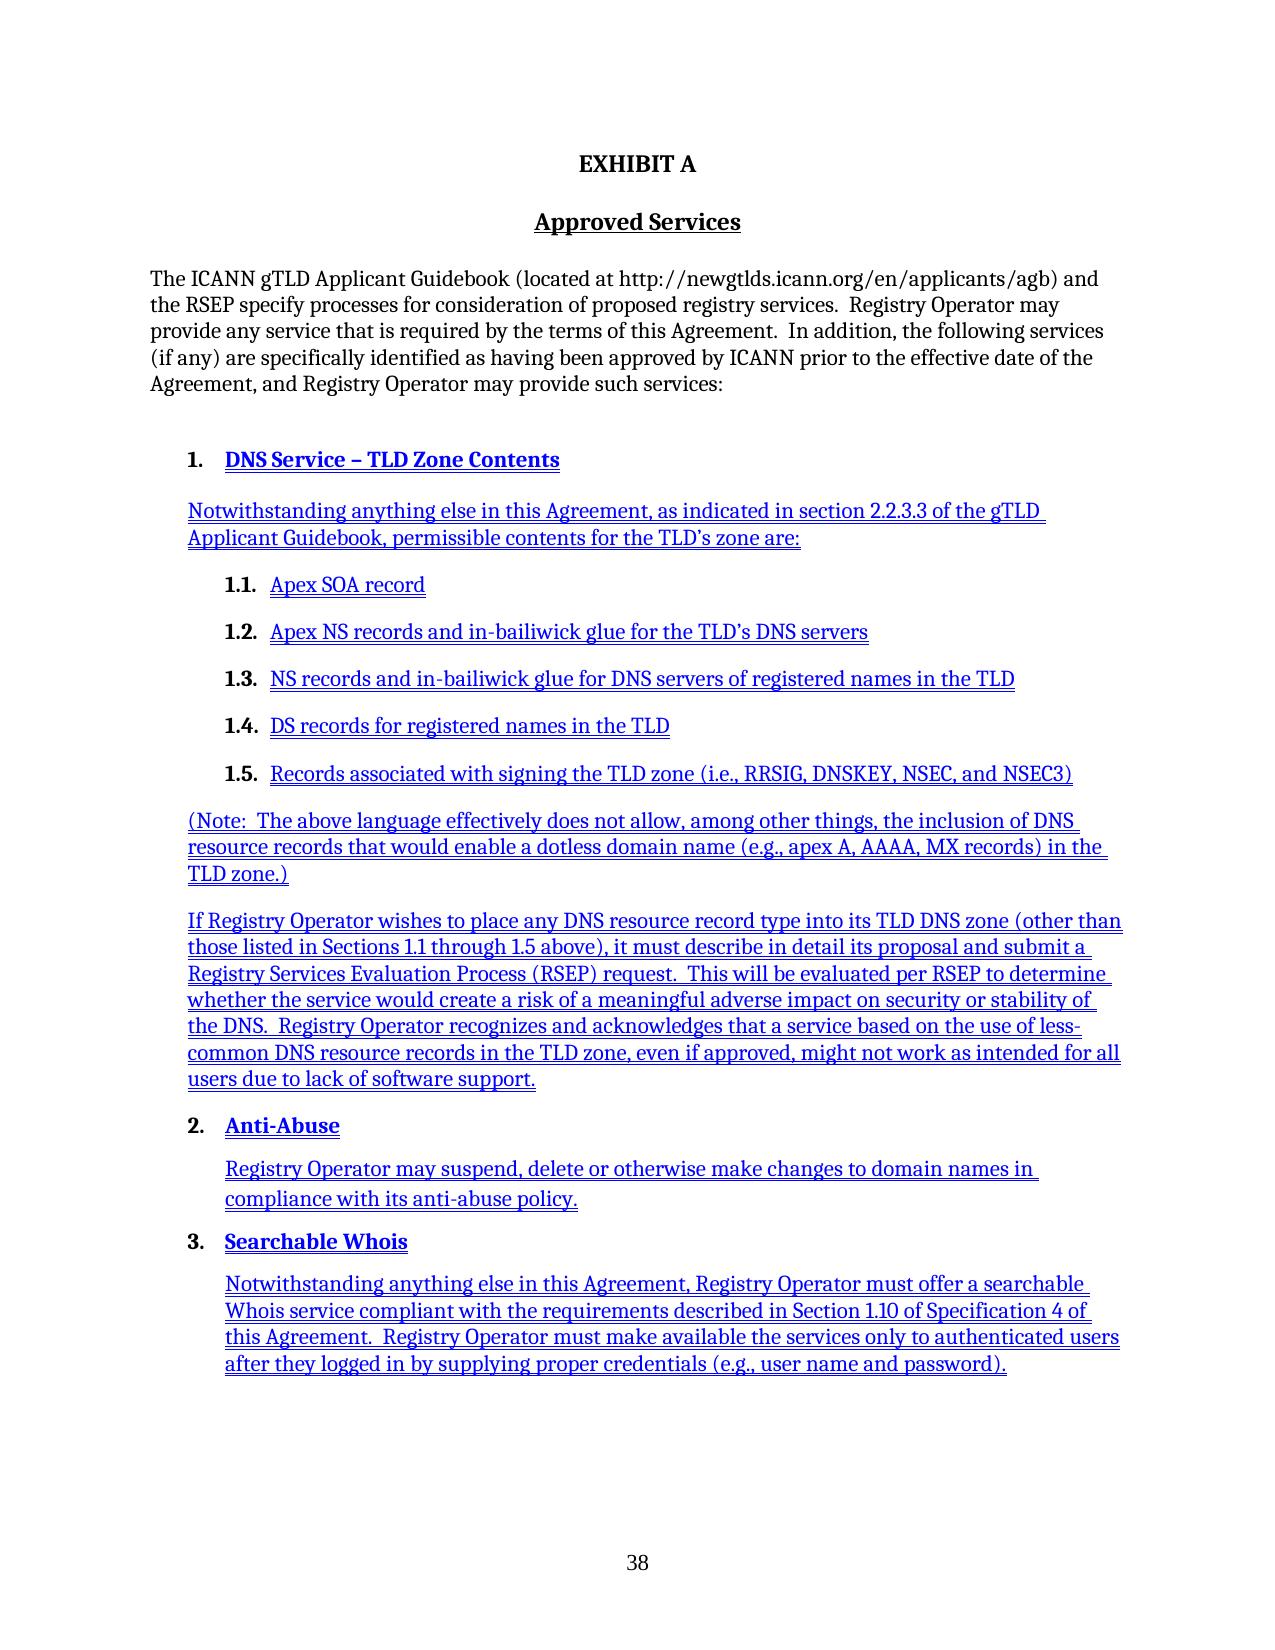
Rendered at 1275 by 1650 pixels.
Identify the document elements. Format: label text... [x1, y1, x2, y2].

list Searchable Whois [187, 1228, 1125, 1255]
list DNS Service – TLD Zone Contents [187, 447, 1125, 473]
list Anti-Abuse [187, 1113, 1125, 1139]
list Apex NS records and in-bailiwick glue for the TLD’s DNS servers [225, 619, 1125, 645]
list Records associated with signing the TLD zone (i.e., RRSIG, DNSKEY, NSEC, and NSEC3) [225, 761, 1125, 787]
text Registry Operator may suspend, delete or otherwise make changes to domain names in compliance with its anti-abuse policy. [225, 1156, 1125, 1212]
text (Note: The above language effectively does not allow, among other things, the inclusion of DNS resource records that would enable a dotless domain name (e.g., apex A, AAAA, MX records) in the TLD zone.) [187, 808, 1125, 887]
text Notwithstanding anything else in this Agreement, Registry Operator must offer a searchable Whois service compliant with the requirements described in Section 1.10 of Specification 4 of this Agreement. Registry Operator must make available the services only to authenticated users after they logged in by supplying proper credentials (e.g., user name and password). [225, 1271, 1125, 1377]
text EXHIBIT A Approved Services [150, 150, 1125, 236]
text The ICANN gTLD Applicant Guidebook (located at http://newgtlds.icann.org/en/applicants/agb) and the RSEP specify processes for consideration of proposed registry services. Registry Operator may provide any service that is required by the terms of this Agreement. In addition, the following services (if any) are specifically identified as having been approved by ICANN prior to the effective date of the Agreement, and Registry Operator may provide such services: [150, 265, 1125, 397]
text If Registry Operator wishes to place any DNS resource record type into its TLD DNS zone (other than those listed in Sections 1.1 through 1.5 above), it must describe in detail its proposal and submit a Registry Services Evaluation Process (RSEP) request. This will be evaluated per RSEP to determine whether the service would create a risk of a meaningful adverse impact on security or stability of the DNS. Registry Operator recognizes and acknowledges that a service based on the use of less-common DNS resource records in the TLD zone, even if approved, might not work as intended for all users due to lack of software support. [187, 908, 1125, 1092]
list NS records and in-bailiwick glue for DNS servers of registered names in the TLD [225, 666, 1125, 692]
list Apex SOA record [225, 572, 1125, 598]
text Notwithstanding anything else in this Agreement, as indicated in section 2.2.3.3 of the gTLD Applicant Guidebook, permissible contents for the TLD’s zone are: [187, 498, 1125, 551]
list DS records for registered names in the TLD [225, 713, 1125, 740]
